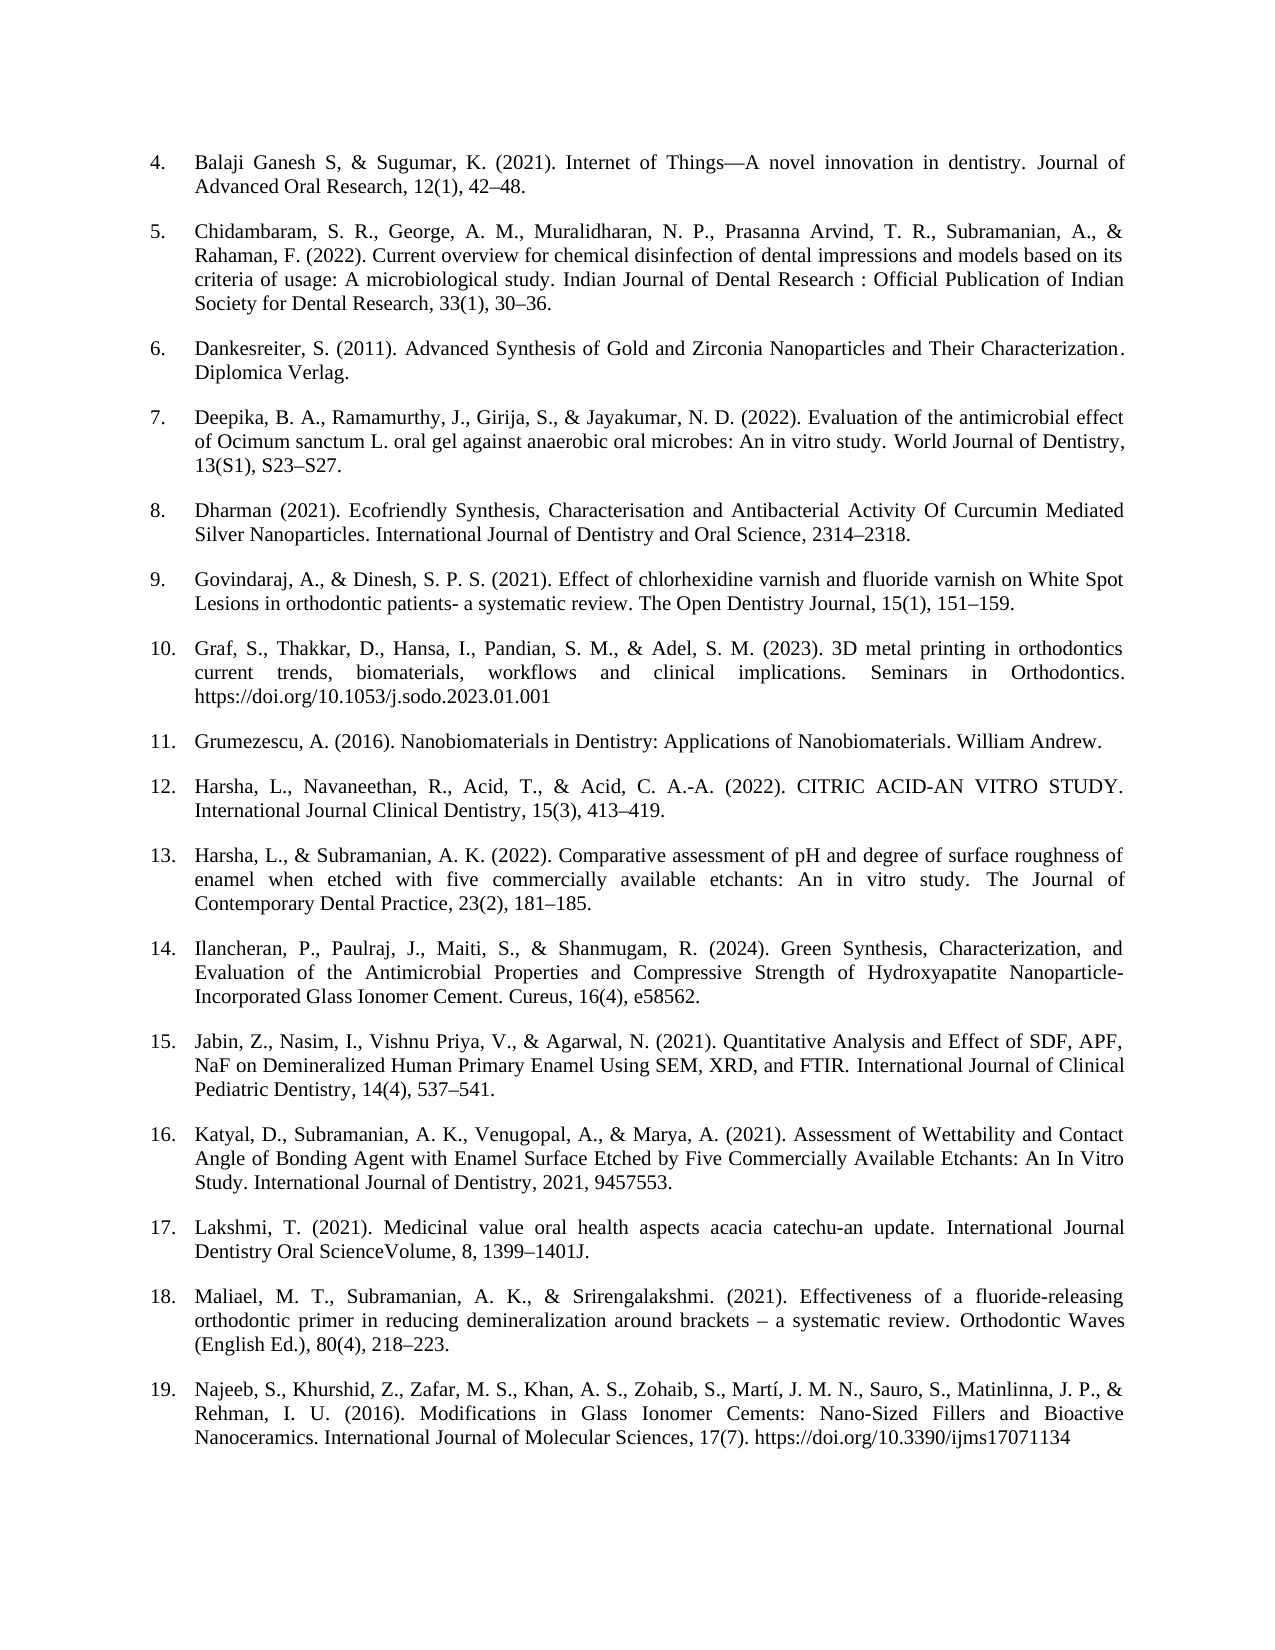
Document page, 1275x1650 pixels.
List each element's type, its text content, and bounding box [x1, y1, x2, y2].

text Dankesreiter, S. (2011). Advanced Synthesis of Gold and Zirconia Nanoparticles and Their Characterization. Diplomica Verlag. [150, 336, 1125, 384]
text Harsha, L., & Subramanian, A. K. (2022). Comparative assessment of pH and degree of surface roughness of enamel when etched with five commercially available etchants: An in vitro study. The Journal of Contemporary Dental Practice, 23(2), 181–185. [150, 843, 1125, 915]
text Harsha, L., Navaneethan, R., Acid, T., & Acid, C. A.-A. (2022). CITRIC ACID-AN VITRO STUDY. International Journal Clinical Dentistry, 15(3), 413–419. [150, 774, 1125, 822]
text Jabin, Z., Nasim, I., Vishnu Priya, V., & Agarwal, N. (2021). Quantitative Analysis and Effect of SDF, APF, NaF on Demineralized Human Primary Enamel Using SEM, XRD, and FTIR. International Journal of Clinical Pediatric Dentistry, 14(4), 537–541. [150, 1029, 1125, 1101]
text Ilancheran, P., Paulraj, J., Maiti, S., & Shanmugam, R. (2024). Green Synthesis, Characterization, and Evaluation of the Antimicrobial Properties and Compressive Strength of Hydroxyapatite Nanoparticle-Incorporated Glass Ionomer Cement. Cureus, 16(4), e58562. [150, 936, 1125, 1008]
text Deepika, B. A., Ramamurthy, J., Girija, S., & Jayakumar, N. D. (2022). Evaluation of the antimicrobial effect of Ocimum sanctum L. oral gel against anaerobic oral microbes: An in vitro study. World Journal of Dentistry, 13(S1), S23–S27. [150, 405, 1125, 477]
text Lakshmi, T. (2021). Medicinal value oral health aspects acacia catechu-an update. International Journal Dentistry Oral ScienceVolume, 8, 1399–1401J. [150, 1215, 1125, 1263]
text Dharman (2021). Ecofriendly Synthesis, Characterisation and Antibacterial Activity Of Curcumin Mediated Silver Nanoparticles. International Journal of Dentistry and Oral Science, 2314–2318. [150, 498, 1125, 546]
text Graf, S., Thakkar, D., Hansa, I., Pandian, S. M., & Adel, S. M. (2023). 3D metal printing in orthodontics current trends, biomaterials, workflows and clinical implications. Seminars in Orthodontics. https://doi.org/10.1053/j.sodo.2023.01.001 [150, 636, 1125, 708]
text Chidambaram, S. R., George, A. M., Muralidharan, N. P., Prasanna Arvind, T. R., Subramanian, A., & Rahaman, F. (2022). Current overview for chemical disinfection of dental impressions and models based on its criteria of usage: A microbiological study. Indian Journal of Dental Research : Official Publication of Indian Society for Dental Research, 33(1), 30–36. [150, 219, 1125, 315]
text Katyal, D., Subramanian, A. K., Venugopal, A., & Marya, A. (2021). Assessment of Wettability and Contact Angle of Bonding Agent with Enamel Surface Etched by Five Commercially Available Etchants: An In Vitro Study. International Journal of Dentistry, 2021, 9457553. [150, 1122, 1125, 1194]
text Najeeb, S., Khurshid, Z., Zafar, M. S., Khan, A. S., Zohaib, S., Martí, J. M. N., Sauro, S., Matinlinna, J. P., & Rehman, I. U. (2016). Modifications in Glass Ionomer Cements: Nano-Sized Fillers and Bioactive Nanoceramics. International Journal of Molecular Sciences, 17(7). https://doi.org/10.3390/ijms17071134 [150, 1377, 1125, 1449]
text Maliael, M. T., Subramanian, A. K., & Srirengalakshmi. (2021). Effectiveness of a fluoride-releasing orthodontic primer in reducing demineralization around brackets – a systematic review. Orthodontic Waves (English Ed.), 80(4), 218–223. [150, 1284, 1125, 1356]
text Balaji Ganesh S, & Sugumar, K. (2021). Internet of Things—A novel innovation in dentistry. Journal of Advanced Oral Research, 12(1), 42–48. [150, 150, 1125, 198]
text Govindaraj, A., & Dinesh, S. P. S. (2021). Effect of chlorhexidine varnish and fluoride varnish on White Spot Lesions in orthodontic patients- a systematic review. The Open Dentistry Journal, 15(1), 151–159. [150, 567, 1125, 615]
text Grumezescu, A. (2016). Nanobiomaterials in Dentistry: Applications of Nanobiomaterials. William Andrew. [150, 729, 1125, 753]
